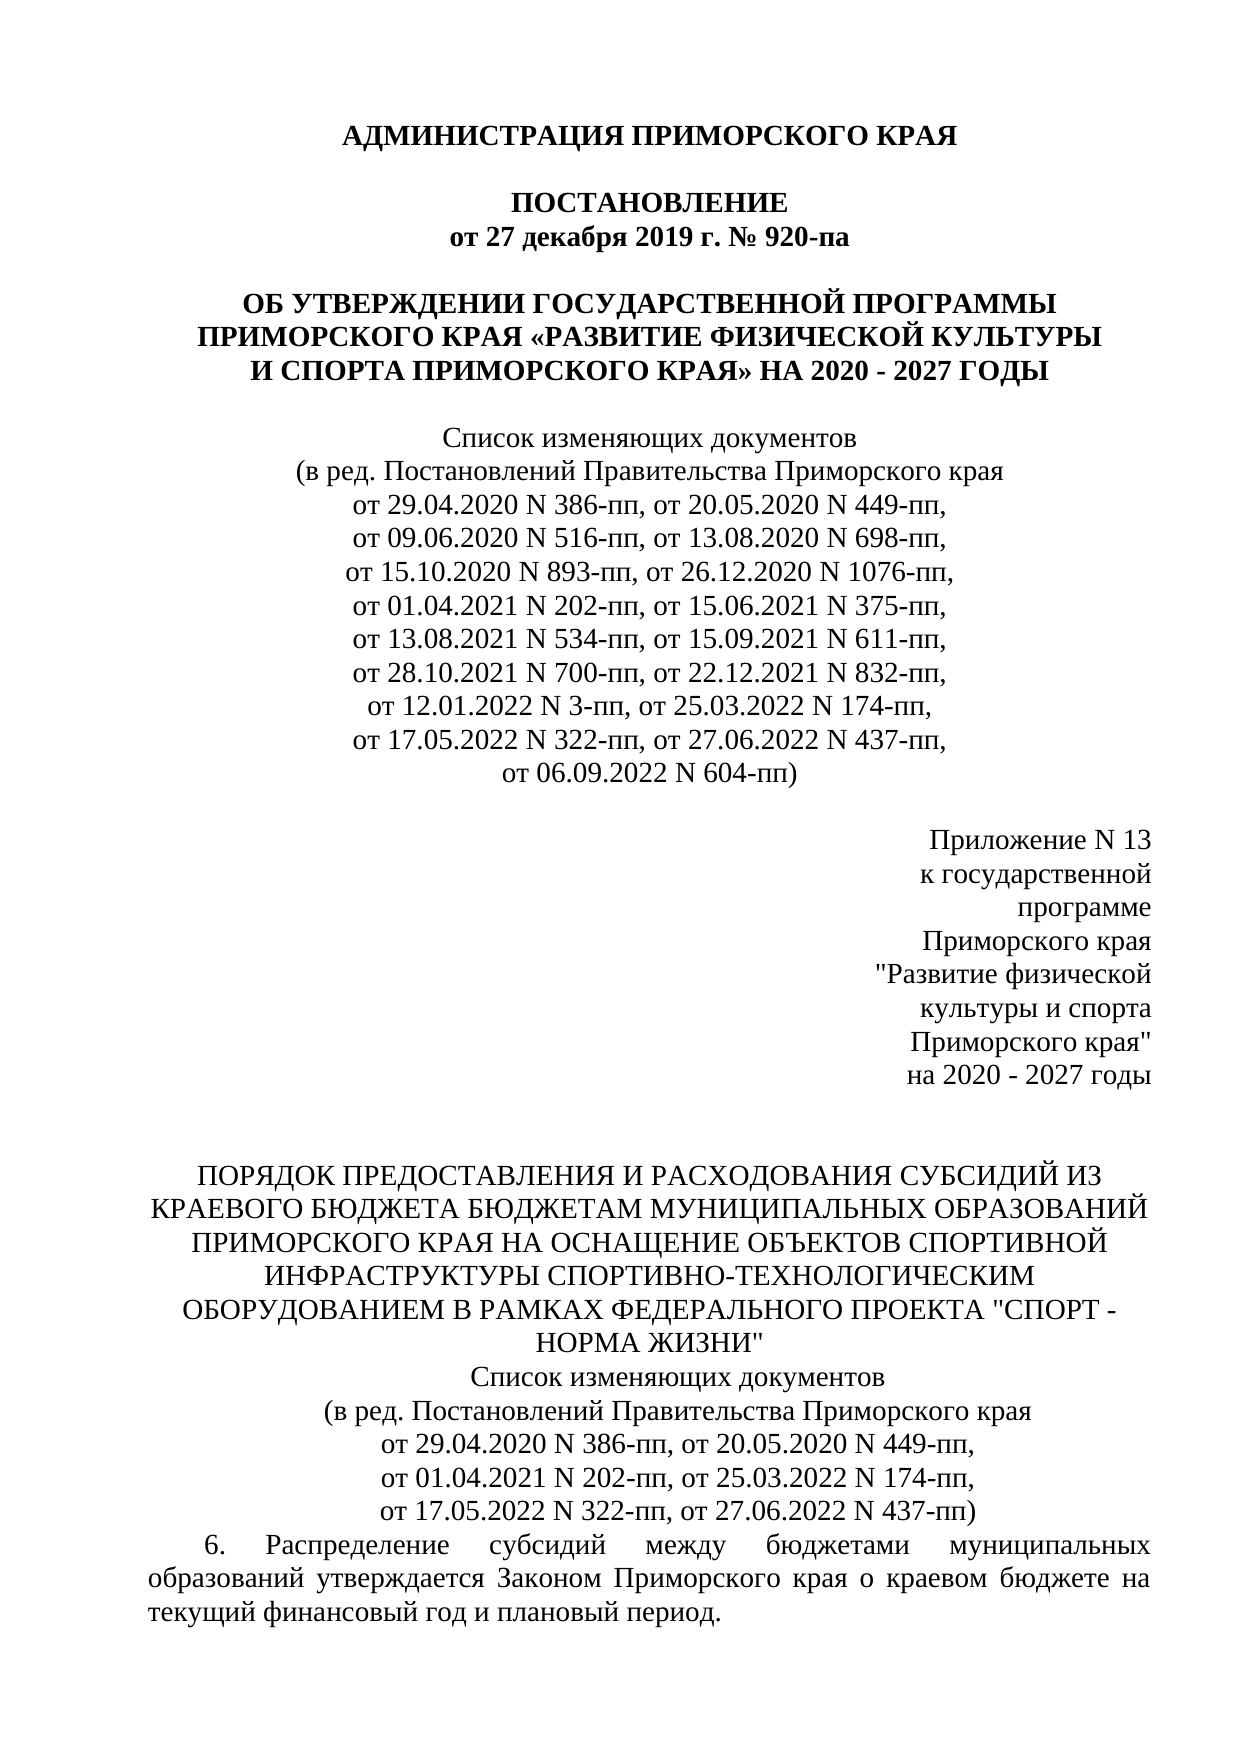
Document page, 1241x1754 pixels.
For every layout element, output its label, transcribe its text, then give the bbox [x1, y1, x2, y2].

text от 29.04.2020 N 386-пп, от 20.05.2020 N 449-пп, [148, 487, 1152, 521]
text от 09.06.2020 N 516-пп, от 13.08.2020 N 698-пп, [148, 521, 1152, 554]
text от 01.04.2021 N 202-пп, от 15.06.2021 N 375-пп, [148, 588, 1152, 621]
text от 17.05.2022 N 322-пп, от 27.06.2022 N 437-пп) [148, 1493, 1152, 1527]
text Список изменяющих документов [148, 1359, 1152, 1393]
text (в ред. Постановлений Правительства Приморского края [148, 453, 1152, 487]
text Приложение N 13 [148, 822, 1152, 856]
text от 01.04.2021 N 202-пп, от 25.03.2022 N 174-пп, [148, 1460, 1152, 1493]
text ПОРЯДОК ПРЕДОСТАВЛЕНИЯ И РАСХОДОВАНИЯ СУБСИДИЙ ИЗ КРАЕВОГО БЮДЖЕТА БЮДЖЕТАМ МУНИЦИПАЛЬНЫХ ОБРАЗОВАНИЙ ПРИМОРСКОГО КРАЯ НА ОСНАЩЕНИЕ ОБЪЕКТОВ СПОРТИВНОЙ ИНФРАСТРУКТУРЫ СПОРТИВНО-ТЕХНОЛОГИЧЕСКИМ ОБОРУДОВАНИЕМ В РАМКАХ ФЕДЕРАЛЬНОГО ПРОЕКТА "СПОРТ - НОРМА ЖИЗНИ" [148, 1158, 1152, 1359]
text Приморского края [148, 923, 1152, 957]
text ПОСТАНОВЛЕНИЕ [148, 185, 1152, 219]
text Приморского края" [148, 1024, 1152, 1057]
text И СПОРТА ПРИМОРСКОГО КРАЯ» НА 2020 - 2027 ГОДЫ [148, 353, 1152, 386]
text 6. Распределение субсидий между бюджетами муниципальных образований утверждается Законом Приморского края о краевом бюджете на текущий финансовый год и плановый период. [148, 1527, 1152, 1627]
text "Развитие физической [148, 957, 1152, 990]
text от 12.01.2022 N 3-пп, от 25.03.2022 N 174-пп, [148, 688, 1152, 722]
text ОБ УТВЕРЖДЕНИИ ГОСУДАРСТВЕННОЙ ПРОГРАММЫ [148, 286, 1152, 319]
text к государственной [148, 856, 1152, 889]
text от 29.04.2020 N 386-пп, от 20.05.2020 N 449-пп, [148, 1426, 1152, 1460]
text культуры и спорта [148, 990, 1152, 1024]
text программе [148, 889, 1152, 923]
text АДМИНИСТРАЦИЯ ПРИМОРСКОГО КРАЯ [148, 118, 1152, 152]
text (в ред. Постановлений Правительства Приморского края [148, 1393, 1152, 1426]
text от 06.09.2022 N 604-пп) [148, 755, 1152, 789]
text на 2020 - 2027 годы [148, 1057, 1152, 1091]
text от 17.05.2022 N 322-пп, от 27.06.2022 N 437-пп, [148, 722, 1152, 755]
text Список изменяющих документов [148, 420, 1152, 453]
text ПРИМОРСКОГО КРАЯ «РАЗВИТИЕ ФИЗИЧЕСКОЙ КУЛЬТУРЫ [148, 319, 1152, 353]
text от 27 декабря 2019 г. № 920-па [148, 219, 1152, 252]
text от 13.08.2021 N 534-пп, от 15.09.2021 N 611-пп, [148, 621, 1152, 655]
text от 28.10.2021 N 700-пп, от 22.12.2021 N 832-пп, [148, 655, 1152, 688]
text от 15.10.2020 N 893-пп, от 26.12.2020 N 1076-пп, [148, 554, 1152, 588]
